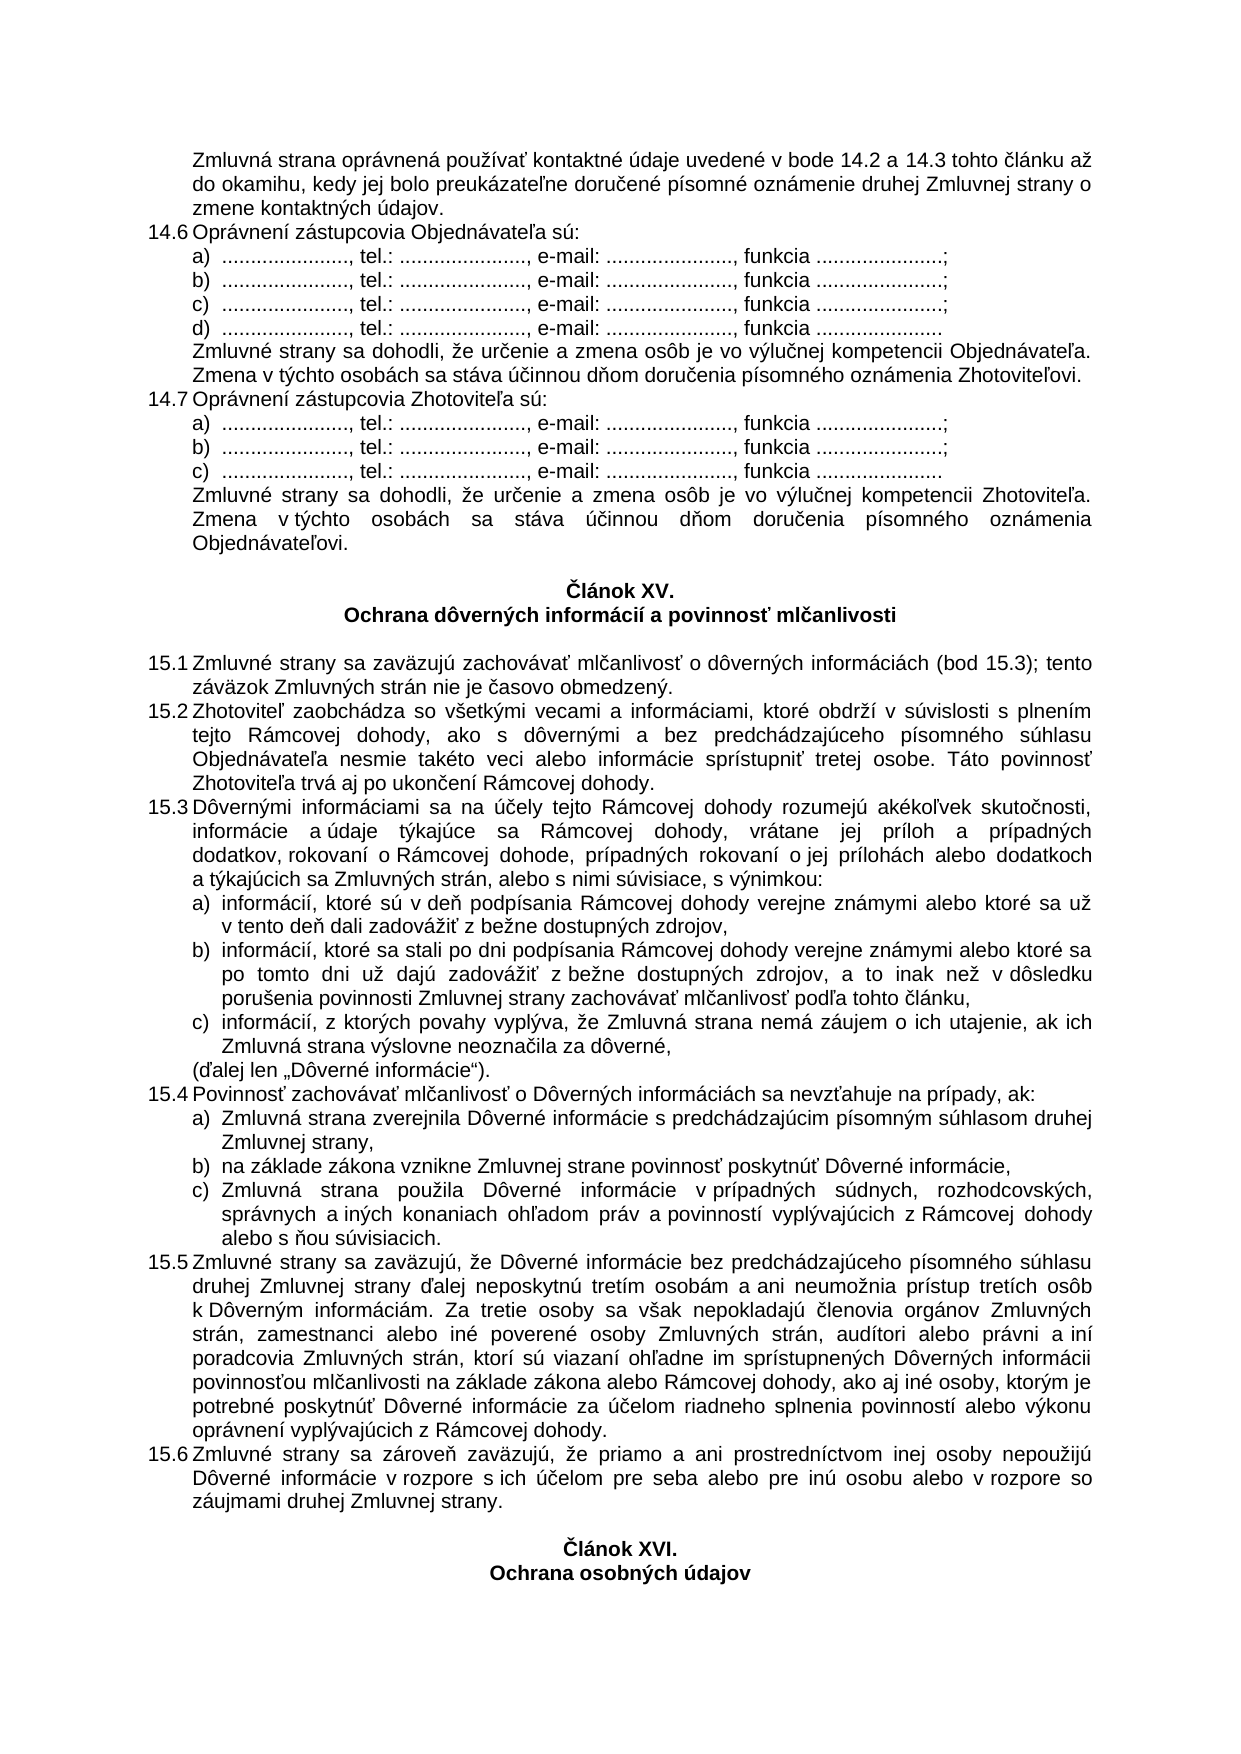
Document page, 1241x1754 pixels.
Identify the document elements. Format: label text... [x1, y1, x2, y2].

list Dôvernými informáciami sa na účely tejto Rámcovej dohody rozumejú akékoľvek skutočnosti, informácie a údaje týkajúce sa Rámcovej dohody, vrátane jej príloh a prípadných dodatkov, rokovaní o Rámcovej dohode, prípadných rokovaní o jej prílohách alebo dodatkoch a týkajúcich sa Zmluvných strán, alebo s nimi súvisiace, s výnimkou: [148, 794, 1093, 890]
text Článok XVI. [148, 1537, 1093, 1561]
list ......................, tel.: ......................, e-mail: ......................, funkcia ......................; [192, 411, 1093, 435]
list (ďalej len „Dôverné informácie“). [192, 1058, 1093, 1082]
list informácií, z ktorých povahy vyplýva, že Zmluvná strana nemá záujem o ich utajenie, ak ich Zmluvná strana výslovne neoznačila za dôverné, [192, 1010, 1093, 1058]
list Zmluvné strany sa zároveň zaväzujú, že priamo a ani prostredníctvom inej osoby nepoužijú Dôverné informácie v rozpore s ich účelom pre seba alebo pre inú osobu alebo v rozpore so záujmami druhej Zmluvnej strany. [148, 1441, 1093, 1513]
list Zmluvné strany sa zaväzujú, že Dôverné informácie bez predchádzajúceho písomného súhlasu druhej Zmluvnej strany ďalej neposkytnú tretím osobám a ani neumožnia prístup tretích osôb k Dôverným informáciám. Za tretie osoby sa však nepokladajú členovia orgánov Zmluvných strán, zamestnanci alebo iné poverené osoby Zmluvných strán, audítori alebo právni a iní poradcovia Zmluvných strán, ktorí sú viazaní ohľadne im sprístupnených Dôverných informácii povinnosťou mlčanlivosti na základe zákona alebo Rámcovej dohody, ako aj iné osoby, ktorým je potrebné poskytnúť Dôverné informácie za účelom riadneho splnenia povinností alebo výkonu oprávnení vyplývajúcich z Rámcovej dohody. [148, 1250, 1093, 1441]
list informácií, ktoré sú v deň podpísania Rámcovej dohody verejne známymi alebo ktoré sa už v tento deň dali zadovážiť z bežne dostupných zdrojov, [192, 890, 1093, 938]
list Zhotoviteľ zaobchádza so všetkými vecami a informáciami, ktoré obdrží v súvislosti s plnením tejto Rámcovej dohody, ako s dôvernými a bez predchádzajúceho písomného súhlasu Objednávateľa nesmie takéto veci alebo informácie sprístupniť tretej osobe. Táto povinnosť Zhotoviteľa trvá aj po ukončení Rámcovej dohody. [148, 699, 1093, 794]
list ......................, tel.: ......................, e-mail: ......................, funkcia ...................... [192, 459, 1093, 483]
list Povinnosť zachovávať mlčanlivosť o Dôverných informáciách sa nevzťahuje na prípady, ak: [148, 1082, 1093, 1106]
list Zmluvná strana použila Dôverné informácie v prípadných súdnych, rozhodcovských, správnych a iných konaniach ohľadom práv a povinností vyplývajúcich z Rámcovej dohody alebo s ňou súvisiacich. [192, 1178, 1093, 1250]
list Zmluvné strany sa zaväzujú zachovávať mlčanlivosť o dôverných informáciách (bod 15.3); tento záväzok Zmluvných strán nie je časovo obmedzený. [148, 651, 1093, 699]
text Článok XV. [148, 579, 1093, 603]
list Oprávnení zástupcovia Objednávateľa sú: [148, 219, 1093, 243]
text Ochrana osobných údajov [148, 1561, 1093, 1585]
list ......................, tel.: ......................, e-mail: ......................, funkcia ......................; [192, 267, 1093, 291]
text Ochrana dôverných informácií a povinnosť mlčanlivosti [148, 603, 1093, 627]
list na základe zákona vznikne Zmluvnej strane povinnosť poskytnúť Dôverné informácie, [192, 1154, 1093, 1178]
list ......................, tel.: ......................, e-mail: ......................, funkcia ...................... [192, 315, 1093, 339]
list Zmluvná strana zverejnila Dôverné informácie s predchádzajúcim písomným súhlasom druhej Zmluvnej strany, [192, 1106, 1093, 1154]
list Oprávnení zástupcovia Zhotoviteľa sú: [148, 387, 1093, 411]
list Zmluvné strany sa dohodli, že určenie a zmena osôb je vo výlučnej kompetencii Objednávateľa. Zmena v týchto osobách sa stáva účinnou dňom doručenia písomného oznámenia Zhotoviteľovi. [192, 339, 1093, 387]
list ......................, tel.: ......................, e-mail: ......................, funkcia ......................; [192, 243, 1093, 267]
list ......................, tel.: ......................, e-mail: ......................, funkcia ......................; [192, 435, 1093, 459]
list ......................, tel.: ......................, e-mail: ......................, funkcia ......................; [192, 291, 1093, 315]
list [148, 148, 1093, 219]
list informácií, ktoré sa stali po dni podpísania Rámcovej dohody verejne známymi alebo ktoré sa po tomto dni už dajú zadovážiť z bežne dostupných zdrojov, a to inak než v dôsledku porušenia povinnosti Zmluvnej strany zachovávať mlčanlivosť podľa tohto článku, [192, 938, 1093, 1010]
list Zmluvné strany sa dohodli, že určenie a zmena osôb je vo výlučnej kompetencii Zhotoviteľa. Zmena v týchto osobách sa stáva účinnou dňom doručenia písomného oznámenia Objednávateľovi. [192, 483, 1093, 555]
